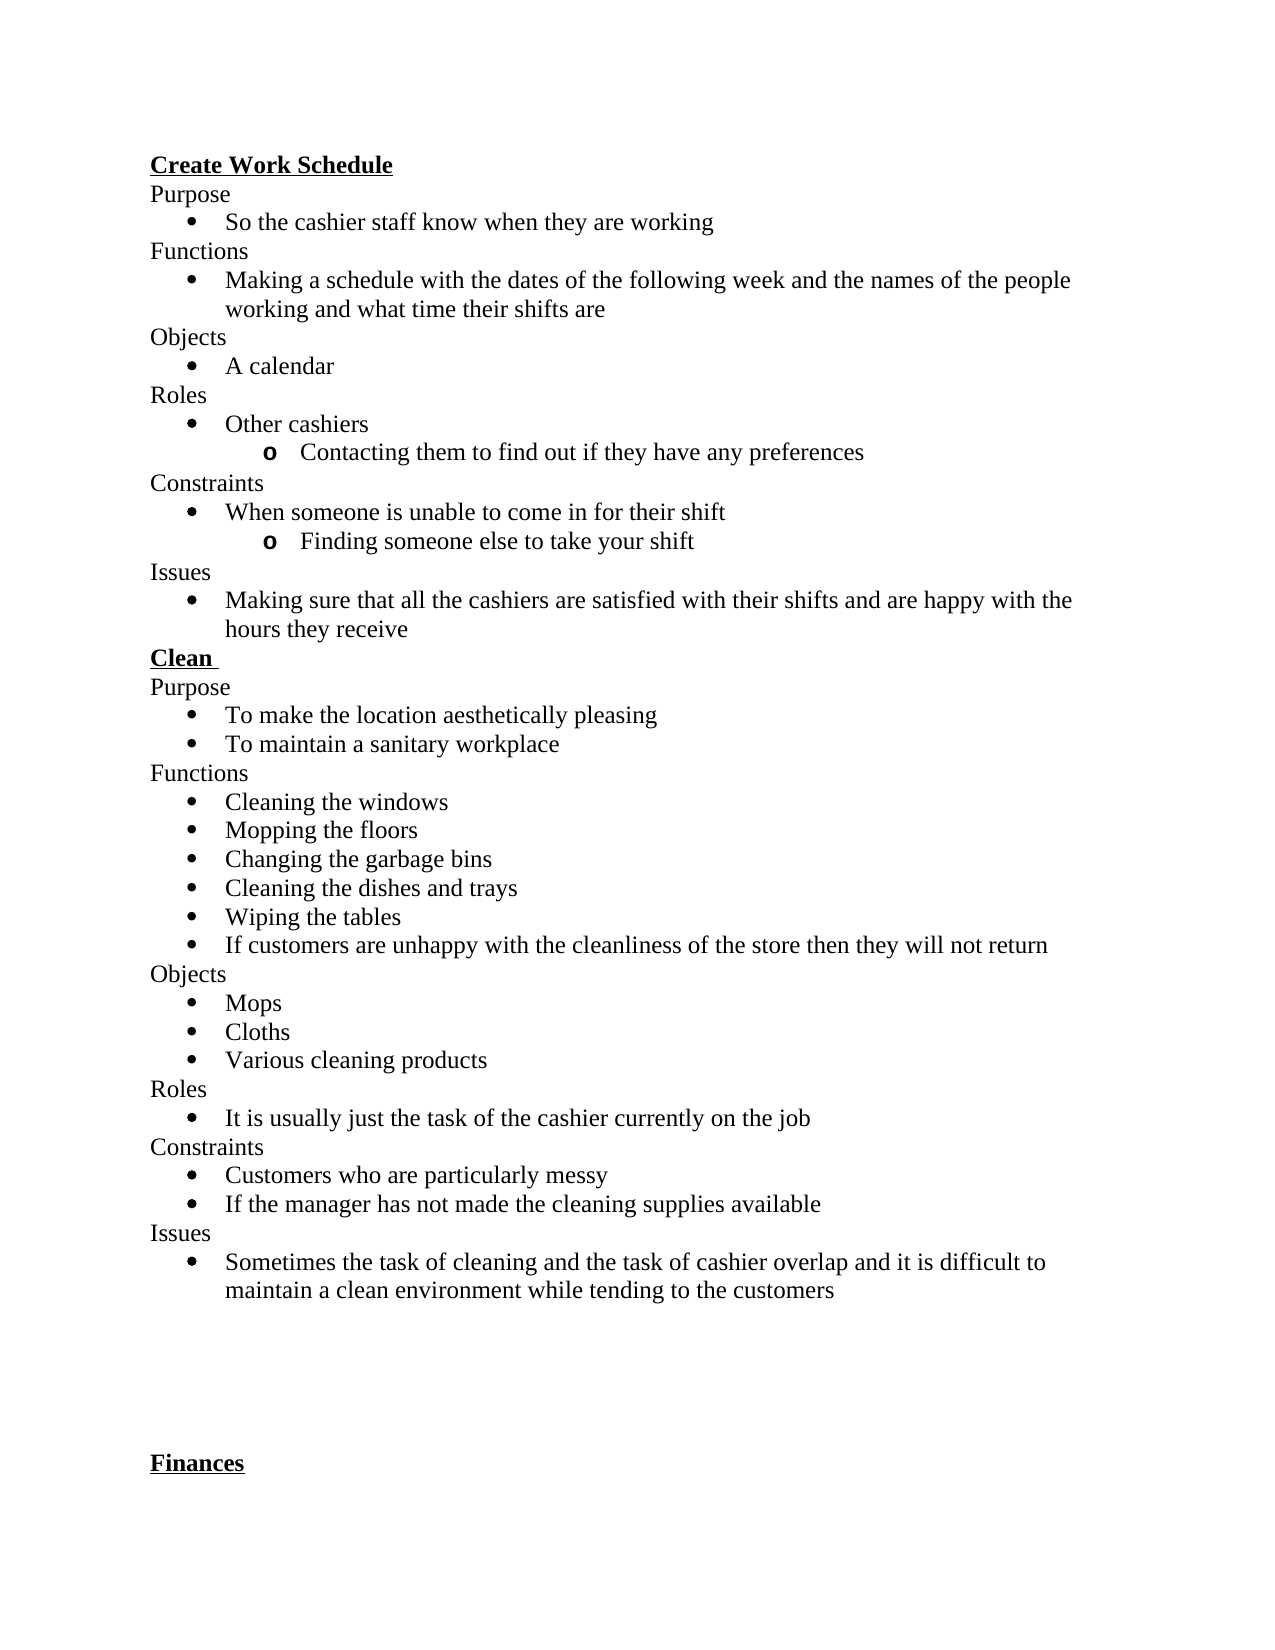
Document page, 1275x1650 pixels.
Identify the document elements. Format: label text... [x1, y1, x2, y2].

text Roles [150, 1074, 1125, 1103]
list Sometimes the task of cleaning and the task of cashier overlap and it is difficult to maintain a clean environment while tending to the customers [187, 1247, 1125, 1304]
list Cloths [187, 1017, 1125, 1045]
list Making a schedule with the dates of the following week and the names of the people working and what time their shifts are [187, 265, 1125, 322]
list Cleaning the dishes and trays [187, 873, 1125, 902]
list It is usually just the task of the cashier currently on the job [187, 1103, 1125, 1132]
text Purpose [150, 179, 1125, 207]
text Purpose [150, 672, 1125, 700]
list Mops [187, 988, 1125, 1017]
list Cleaning the windows [187, 787, 1125, 815]
list When someone is unable to come in for their shift [187, 497, 1125, 526]
text Objects [150, 322, 1125, 351]
text Finances [150, 1448, 1125, 1477]
text Create Work Schedule [150, 150, 1125, 179]
text Roles [150, 380, 1125, 409]
list Contacting them to find out if they have any preferences [262, 437, 1125, 468]
list If the manager has not made the cleaning supplies available [187, 1189, 1125, 1218]
text Clean [150, 643, 1125, 672]
text Functions [150, 758, 1125, 787]
list If customers are unhappy with the cleanliness of the store then they will not return [187, 930, 1125, 959]
text Constraints [150, 1132, 1125, 1160]
list Mopping the floors [187, 815, 1125, 844]
list Customers who are particularly messy [187, 1160, 1125, 1189]
list Wiping the tables [187, 902, 1125, 930]
list So the cashier staff know when they are working [187, 207, 1125, 236]
list Various cleaning products [187, 1045, 1125, 1074]
list To maintain a sanitary workplace [187, 729, 1125, 758]
list Changing the garbage bins [187, 844, 1125, 873]
list Finding someone else to take your shift [262, 526, 1125, 557]
list To make the location aesthetically pleasing [187, 700, 1125, 729]
text Objects [150, 959, 1125, 988]
text Functions [150, 236, 1125, 265]
text Constraints [150, 468, 1125, 497]
list Other cashiers [187, 409, 1125, 437]
list Making sure that all the cashiers are satisfied with their shifts and are happy with the hours they receive [187, 585, 1125, 643]
list A calendar [187, 351, 1125, 380]
text Issues [150, 557, 1125, 585]
text Issues [150, 1218, 1125, 1247]
